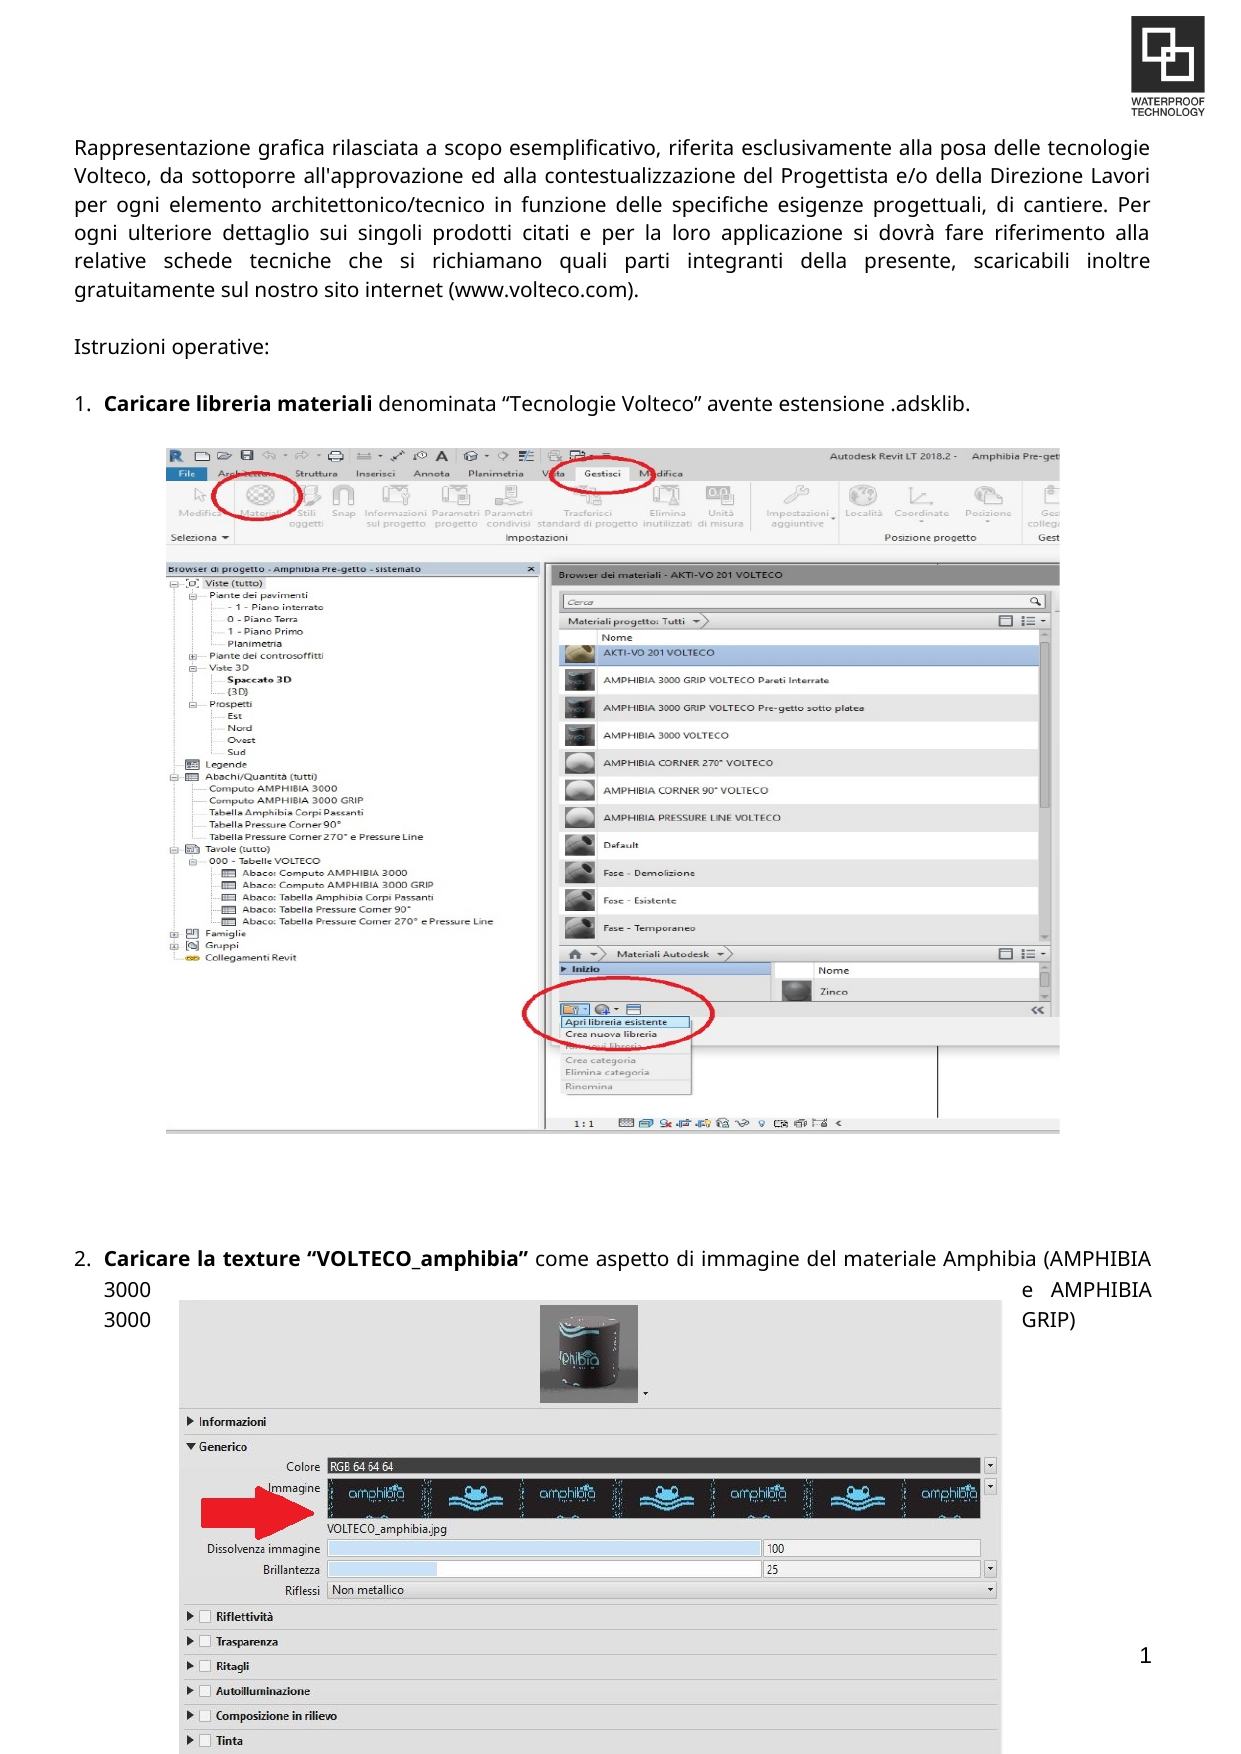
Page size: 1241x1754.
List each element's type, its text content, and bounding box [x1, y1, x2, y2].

picture [179, 1300, 1003, 1754]
text Istruzioni operative: [74, 332, 1152, 360]
picture [1131, 16, 1205, 116]
list Caricare la texture “VOLTECO_amphibia” come aspetto di immagine del materiale Amphibia (AMPHIBIA 3000 e AMPHIBIA 3000 GRIP) [74, 1244, 1152, 1334]
text Rappresentazione grafica rilasciata a scopo esemplificativo, riferita esclusivamente alla posa delle tecnologie Volteco, da sottoporre all'approvazione ed alla contestualizzazione del Progettista e/o della Direzione Lavori per ogni elemento architettonico/tecnico in funzione delle specifiche esigenze progettuali, di cantiere. Per ogni ulteriore dettaglio sui singoli prodotti citati e per la loro applicazione si dovrà fare riferimento alla relative schede tecniche che si richiamano quali parti integranti della presente, scaricabili inoltre gratuitamente sul nostro sito internet (www.volteco.com). [74, 133, 1152, 303]
picture [166, 448, 1060, 1134]
list Caricare libreria materiali denominata “Tecnologie Volteco” avente estensione .adsklib. [74, 389, 1152, 417]
